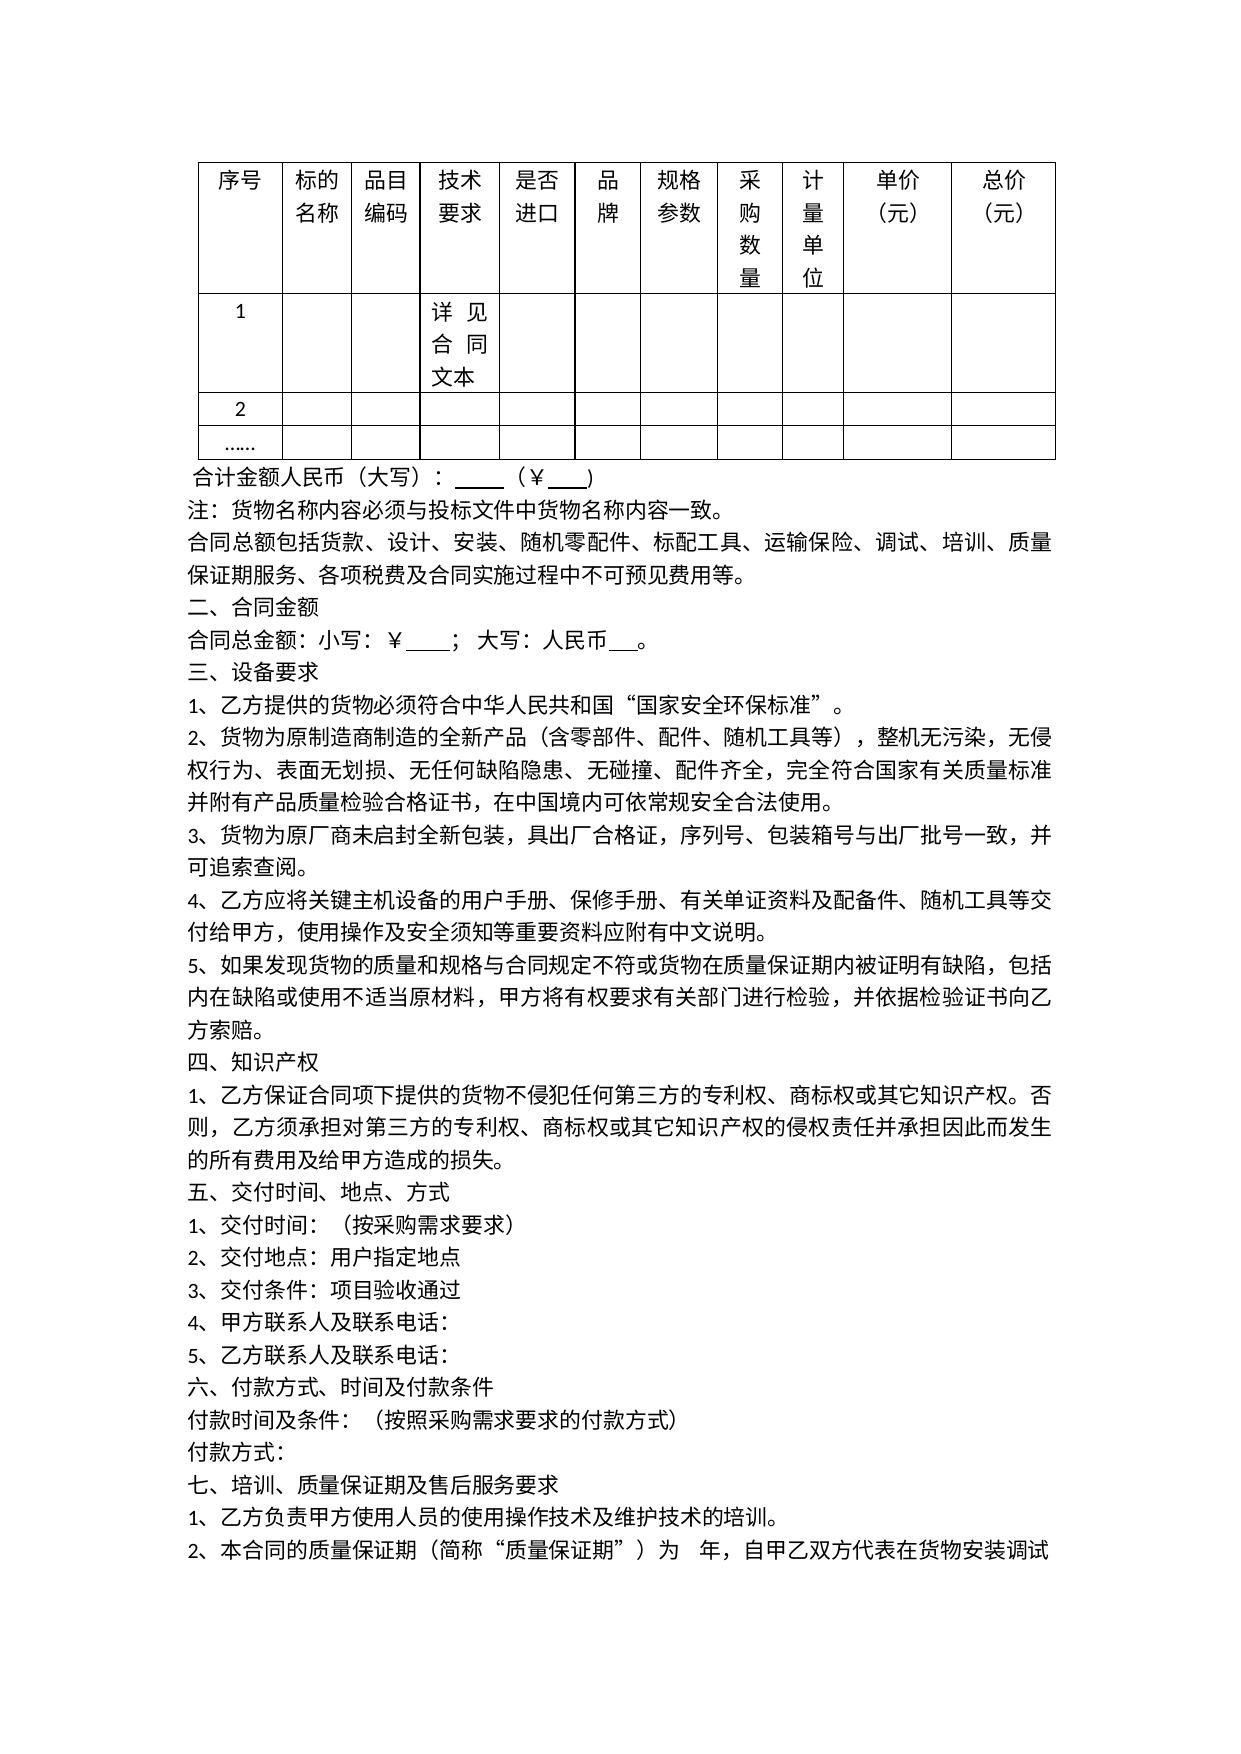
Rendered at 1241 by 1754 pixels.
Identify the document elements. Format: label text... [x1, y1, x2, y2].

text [187, 460, 1053, 1565]
table_header 品牌 [576, 163, 640, 293]
table_cell 2 [199, 393, 282, 425]
table_cell [641, 294, 717, 392]
table_cell [783, 294, 843, 392]
table_cell [844, 294, 951, 392]
table_cell [421, 426, 499, 459]
table_cell [844, 393, 951, 425]
table_cell [421, 393, 499, 425]
table_cell [283, 294, 351, 392]
table_cell [283, 426, 351, 459]
table_header 规格参数 [641, 163, 717, 293]
table_cell [576, 426, 640, 459]
table_header 单价（元） [844, 163, 951, 293]
table_header 标的名称 [283, 163, 351, 293]
table_cell [576, 294, 640, 392]
table_cell …… [199, 426, 282, 459]
table_cell [783, 393, 843, 425]
table_cell [352, 393, 419, 425]
table_header 是否进口 [500, 163, 574, 293]
table_cell [952, 426, 1055, 459]
table_header 计量单位 [783, 163, 843, 293]
table_cell [283, 393, 351, 425]
table_cell [718, 294, 782, 392]
table_header 总价（元） [952, 163, 1055, 293]
table_cell [783, 426, 843, 459]
table_cell [844, 426, 951, 459]
table_cell [576, 393, 640, 425]
table_cell [718, 393, 782, 425]
table_header 技术要求 [421, 163, 499, 293]
table_header 序号 [199, 163, 282, 293]
table_header 品目编码 [352, 163, 419, 293]
table_cell [641, 426, 717, 459]
table_cell [718, 426, 782, 459]
table_cell [500, 294, 574, 392]
table_cell 1 [199, 294, 282, 392]
table_cell [952, 294, 1055, 392]
table_cell [352, 294, 419, 392]
table_cell [500, 393, 574, 425]
table_cell [352, 426, 419, 459]
table_cell [641, 393, 717, 425]
table_cell [952, 393, 1055, 425]
table_cell [500, 426, 574, 459]
table_header 采购数量 [718, 163, 782, 293]
table_cell 详见合同文本 [421, 294, 499, 392]
